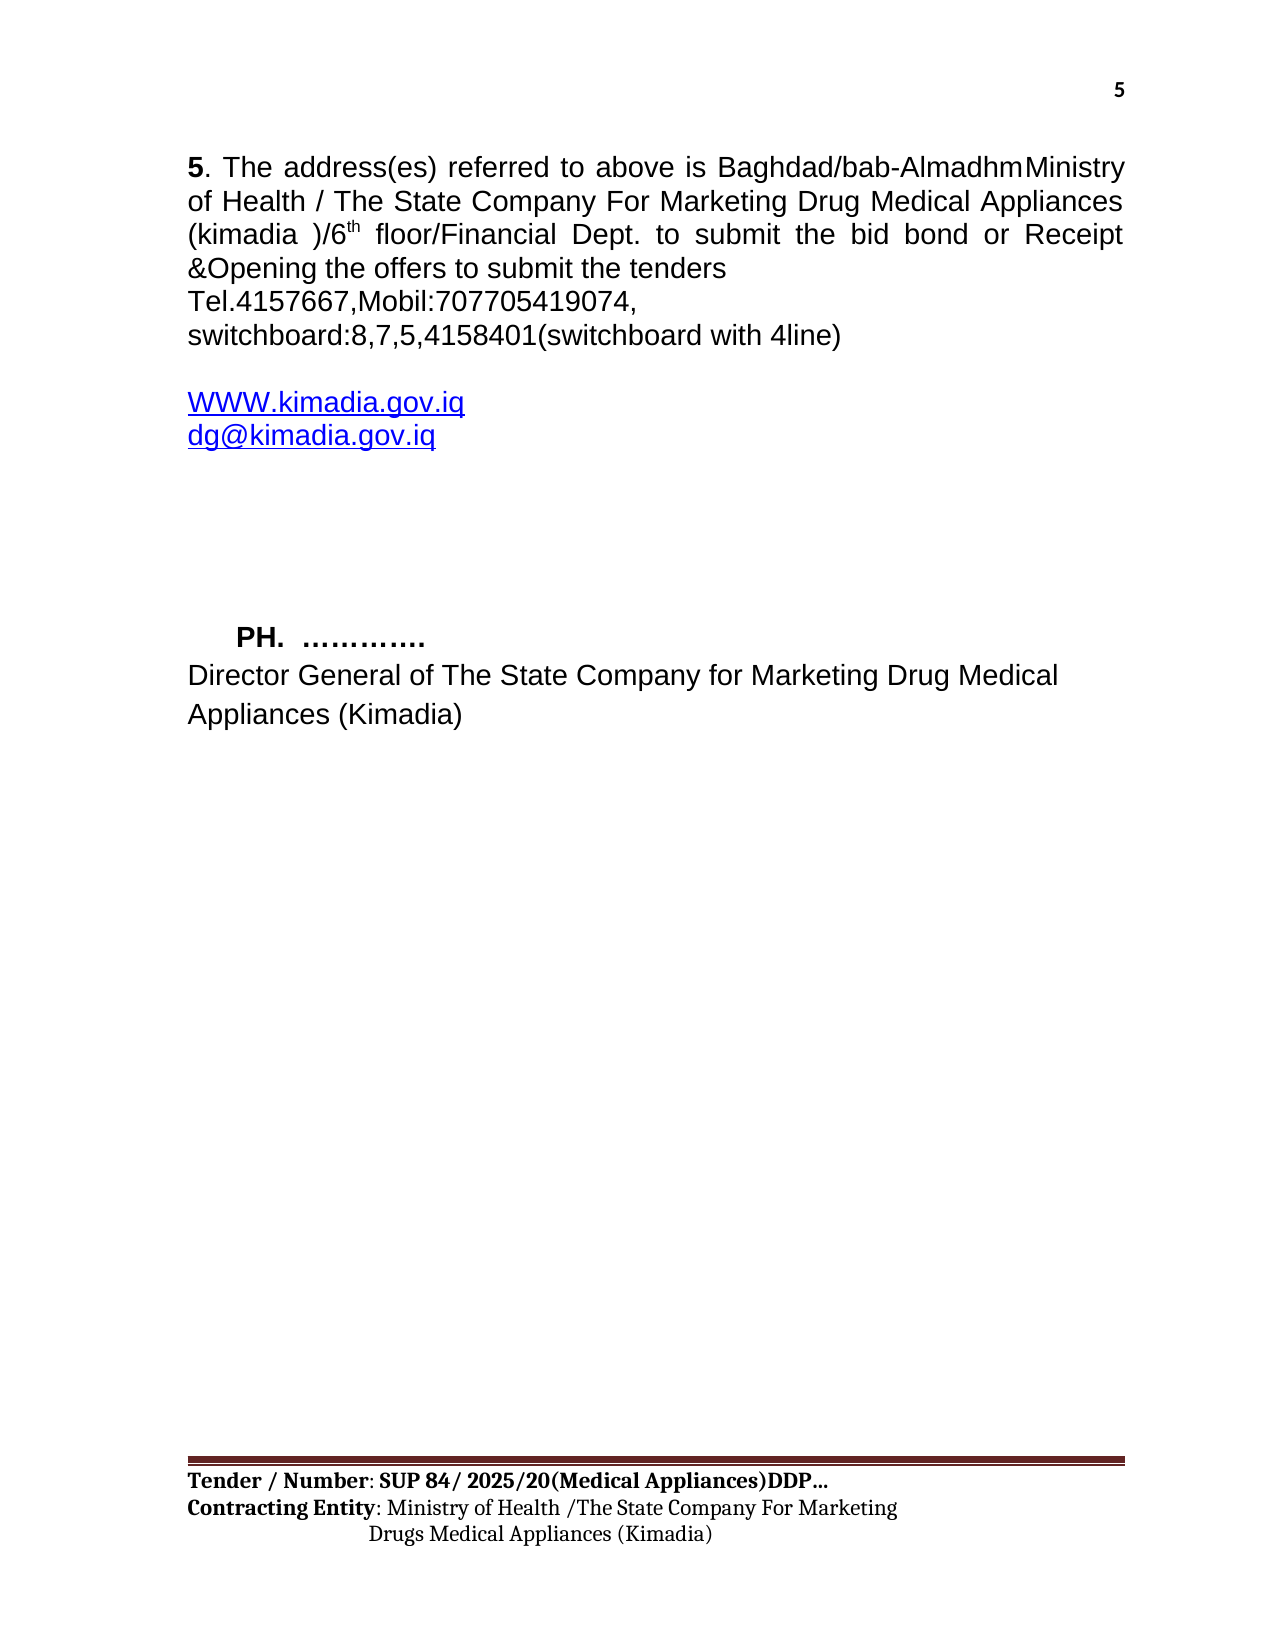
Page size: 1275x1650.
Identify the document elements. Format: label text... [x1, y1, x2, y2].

text dg@kimadia.gov.iq [187, 418, 1125, 452]
text PH. …………. [187, 619, 1125, 653]
text WWW.kimadia.gov.iq [187, 385, 1125, 418]
text Director General of The State Company for Marketing Drug Medical Appliances (Kimadia) [187, 658, 1125, 730]
text Tel.4157667,Mobil:707705419074, switchboard:8,7,5,4158401(switchboard with 4line) [187, 284, 1125, 351]
text 5. The address(es) referred to above is Baghdad/bab-AlmadhmMinistry of Health / The State Company For Marketing Drug Medical Appliances (kimadia )/6th floor/Financial Dept. to submit the bid bond or Receipt &Opening the offers to submit the tenders [187, 150, 1125, 284]
